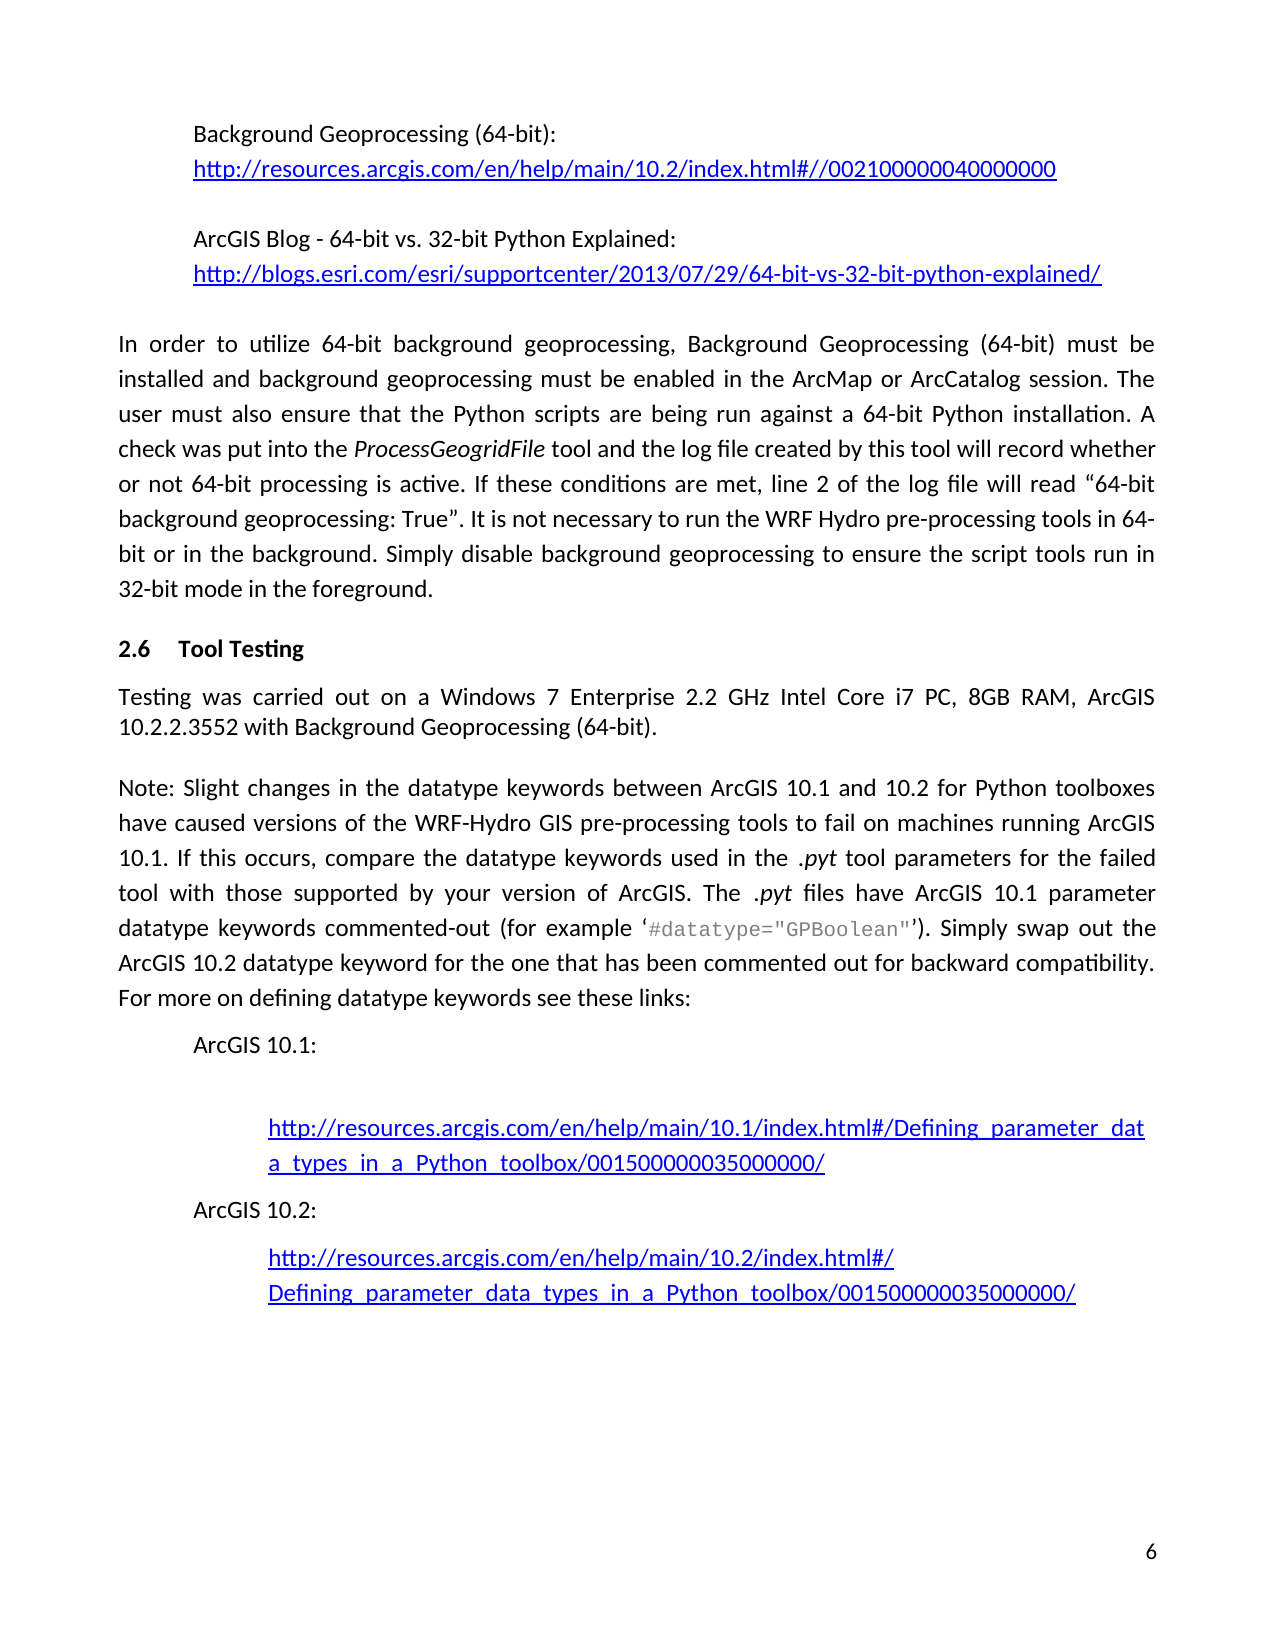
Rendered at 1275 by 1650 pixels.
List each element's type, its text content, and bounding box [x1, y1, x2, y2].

text http://blogs.esri.com/esri/supportcenter/2013/07/29/64-bit-vs-32-bit-python-explained/ [118, 258, 1157, 289]
text ArcGIS 10.2: [118, 1195, 1157, 1225]
text Background Geoprocessing (64-bit): [118, 118, 1157, 149]
text Note: Slight changes in the datatype keywords between ArcGIS 10.1 and 10.2 for Python toolboxes have caused versions of the WRF-Hydro GIS pre-processing tools to fail on machines running ArcGIS 10.1. If this occurs, compare the datatype keywords used in the .pyt tool parameters for the failed tool with those supported by your version of ArcGIS. The .pyt files have ArcGIS 10.1 parameter datatype keywords commented-out (for example ‘#datatype="GPBoolean"’). Simply swap out the ArcGIS 10.2 datatype keyword for the one that has been commented out for backward compatibility. For more on defining datatype keywords see these links: [118, 772, 1157, 1013]
text ArcGIS Blog - 64-bit vs. 32-bit Python Explained: [118, 223, 1157, 254]
text Testing was carried out on a Windows 7 Enterprise 2.2 GHz Intel Core i7 PC, 8GB RAM, ArcGIS 10.2.2.3552 with Background Geoprocessing (64-bit). [118, 681, 1157, 742]
text In order to utilize 64-bit background geoprocessing, Background Geoprocessing (64-bit) must be installed and background geoprocessing must be enabled in the ArcMap or ArcCatalog session. The user must also ensure that the Python scripts are being run against a 64-bit Python installation. A check was put into the ProcessGeogridFile tool and the log file created by this tool will record whether or not 64-bit processing is active. If these conditions are met, line 2 of the log file will read “64-bit background geoprocessing: True”. It is not necessary to run the WRF Hydro pre-processing tools in 64-bit or in the background. Simply disable background geoprocessing to ensure the script tools run in 32-bit mode in the foreground. [118, 328, 1157, 604]
text ArcGIS 10.1: [118, 1030, 1157, 1060]
text http://resources.arcgis.com/en/help/main/10.2/index.html#//002100000040000000 [118, 153, 1157, 184]
text http://resources.arcgis.com/en/help/main/10.2/index.html#/Defining_parameter_data_types_in_a_Python_toolbox/001500000035000000/ [268, 1242, 1157, 1343]
text http://resources.arcgis.com/en/help/main/10.1/index.html#/Defining_parameter_data_types_in_a_Python_toolbox/001500000035000000/ [193, 1077, 1157, 1178]
subtitle Tool Testing [118, 633, 1157, 664]
